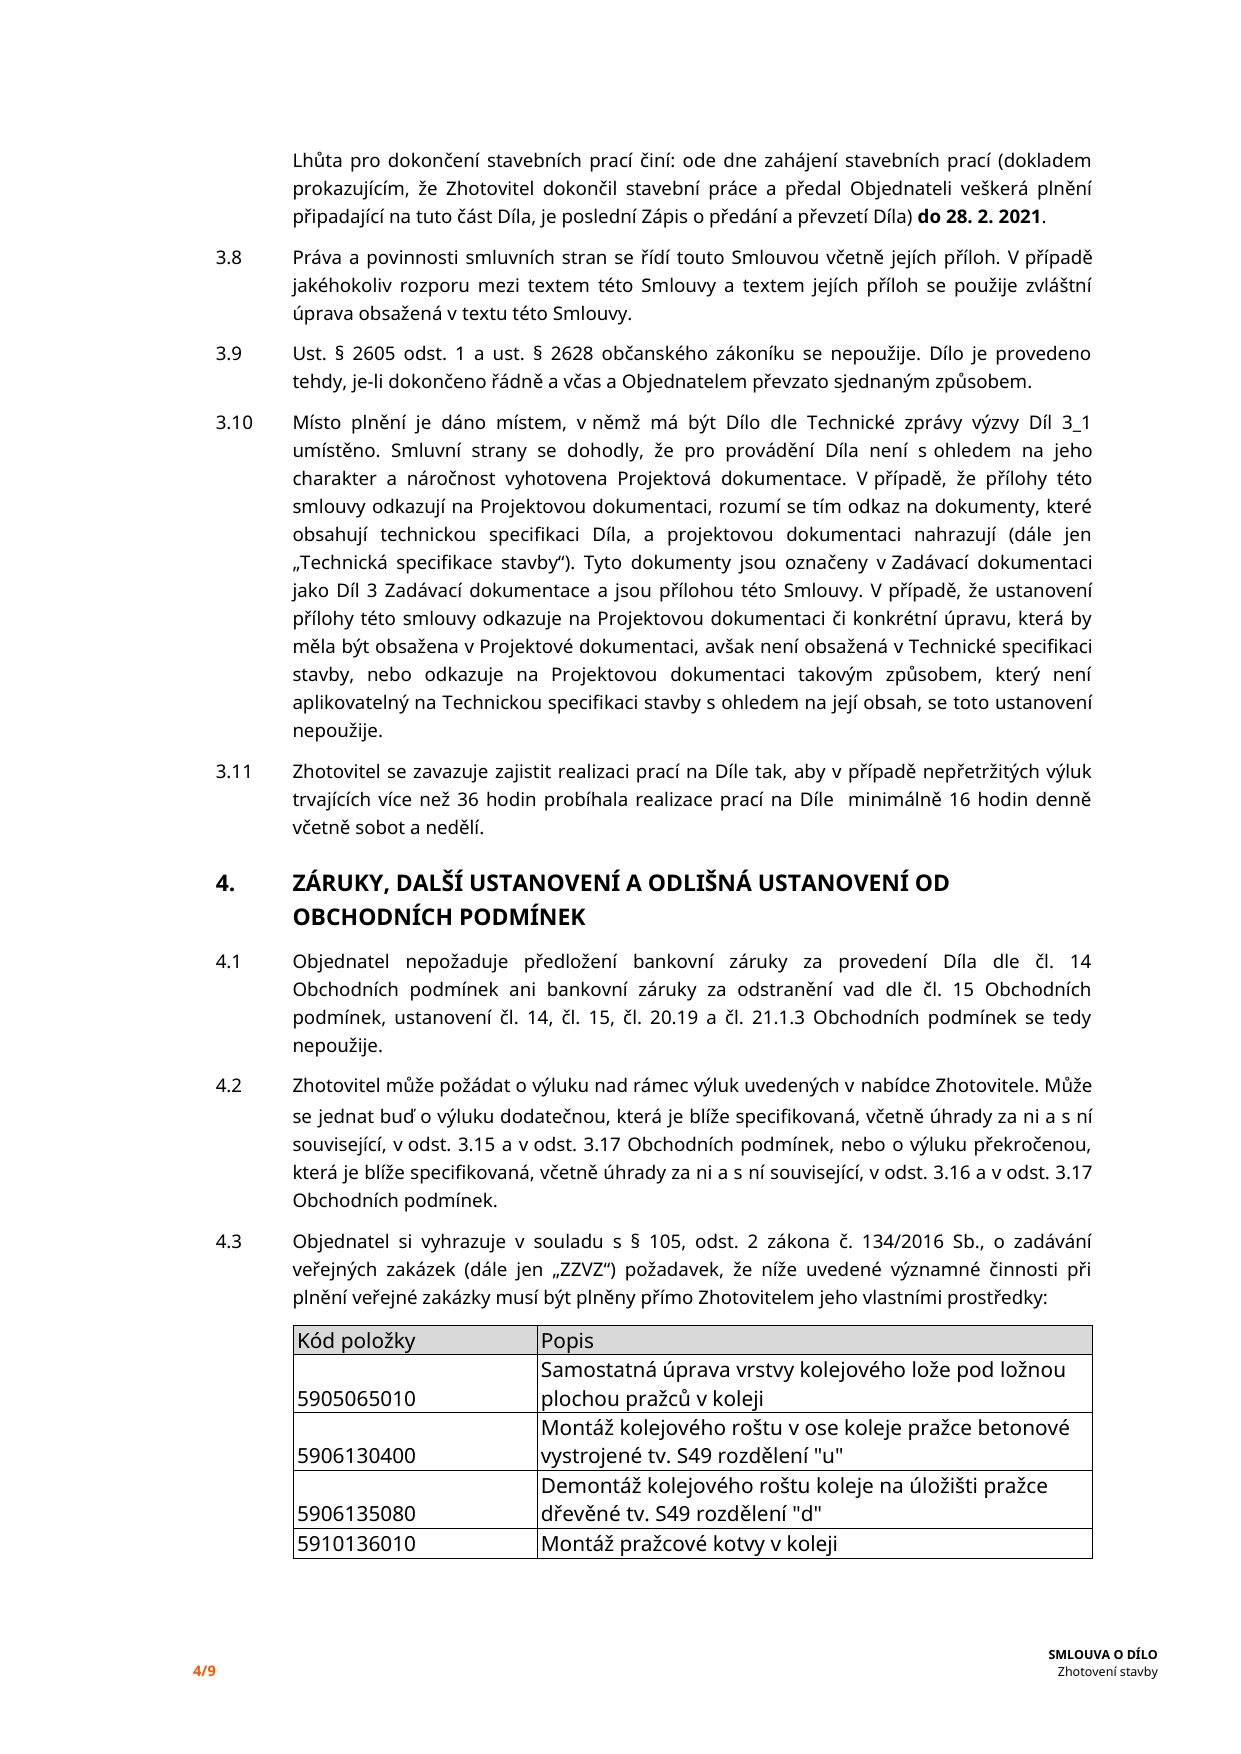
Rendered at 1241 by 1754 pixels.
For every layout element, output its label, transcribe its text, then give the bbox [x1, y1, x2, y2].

text Objednatel nepožaduje předložení bankovní záruky za provedení Díla dle čl. 14 Obchodních podmínek ani bankovní záruky za odstranění vad dle čl. 15 Obchodních podmínek, ustanovení čl. 14, čl. 15, čl. 20.19 a čl. 21.1.3 Obchodních podmínek se tedy nepoužije. [216, 948, 1093, 1058]
table_cell 5905065010 [294, 1355, 537, 1412]
table_cell Samostatná úprava vrstvy kolejového lože pod ložnou plochou pražců v koleji [538, 1355, 1092, 1412]
table_header Kód položky [294, 1326, 537, 1354]
table_header Popis [538, 1326, 1092, 1354]
text Zhotovitel může požádat o výluku nad rámec výluk uvedených v nabídce Zhotovitele. Může se jednat buď o výluku dodatečnou, která je blíže specifikovaná, včetně úhrady za ni a s ní související, v odst. 3.15 a v odst. 3.17 Obchodních podmínek, nebo o výluku překročenou, která je blíže specifikovaná, včetně úhrady za ni a s ní související, v odst. 3.16 a v odst. 3.17 Obchodních podmínek. [216, 1073, 1093, 1213]
text Zhotovitel se zavazuje zajistit realizaci prací na Díle tak, aby v případě nepřetržitých výluk trvajících více než 36 hodin probíhala realizace prací na Díle minimálně 16 hodin denně včetně sobot a nedělí. [216, 758, 1093, 839]
text Místo plnění je dáno místem, v němž má být Dílo dle Technické zprávy výzvy Díl 3_1 umístěno. Smluvní strany se dohodly, že pro provádění Díla není s ohledem na jeho charakter a náročnost vyhotovena Projektová dokumentace. V případě, že přílohy této smlouvy odkazují na Projektovou dokumentaci, rozumí se tím odkaz na dokumenty, které obsahují technickou specifikaci Díla, a projektovou dokumentaci nahrazují (dále jen „Technická specifikace stavby“). Tyto dokumenty jsou označeny v Zadávací dokumentaci jako Díl 3 Zadávací dokumentace a jsou přílohou této Smlouvy. V případě, že ustanovení přílohy této smlouvy odkazuje na Projektovou dokumentaci či konkrétní úpravu, která by měla být obsažena v Projektové dokumentaci, avšak není obsažená v Technické specifikaci stavby, nebo odkazuje na Projektovou dokumentaci takovým způsobem, který není aplikovatelný na Technickou specifikaci stavby s ohledem na její obsah, se toto ustanovení nepoužije. [216, 409, 1093, 743]
table_cell Montáž pražcové kotvy v koleji [538, 1529, 1092, 1557]
table_cell 5906130400 [294, 1413, 537, 1470]
text Lhůta pro dokončení stavebních prací činí: ode dne zahájení stavebních prací (dokladem prokazujícím, že Zhotovitel dokončil stavební práce a předal Objednateli veškerá plnění připadající na tuto část Díla, je poslední Zápis o předání a převzetí Díla) do 28. 2. 2021. [292, 147, 1093, 229]
text Objednatel si vyhrazuje v souladu s § 105, odst. 2 zákona č. 134/2016 Sb., o zadávání veřejných zakázek (dále jen „ZZVZ“) požadavek, že níže uvedené významné činnosti při plnění veřejné zakázky musí být plněny přímo Zhotovitelem jeho vlastními prostředky: [216, 1228, 1093, 1310]
table_cell 5910136010 [294, 1529, 537, 1557]
text ZÁRUKY, DALŠÍ USTANOVENÍ A ODLIŠNÁ USTANOVENÍ OD OBCHODNÍCH PODMÍNEK [216, 867, 1093, 933]
text Práva a povinnosti smluvních stran se řídí touto Smlouvou včetně jejích příloh. V případě jakéhokoliv rozporu mezi textem této Smlouvy a textem jejích příloh se použije zvláštní úprava obsažená v textu této Smlouvy. [216, 244, 1093, 326]
table_cell Montáž kolejového roštu v ose koleje pražce betonové vystrojené tv. S49 rozdělení "u" [538, 1413, 1092, 1470]
table_cell Demontáž kolejového roštu koleje na úložišti pražce dřevěné tv. S49 rozdělení "d" [538, 1471, 1092, 1528]
table_cell 5906135080 [294, 1471, 537, 1528]
text Ust. § 2605 odst. 1 a ust. § 2628 občanského zákoníku se nepoužije. Dílo je provedeno tehdy, je-li dokončeno řádně a včas a Objednatelem převzato sjednaným způsobem. [216, 341, 1093, 394]
